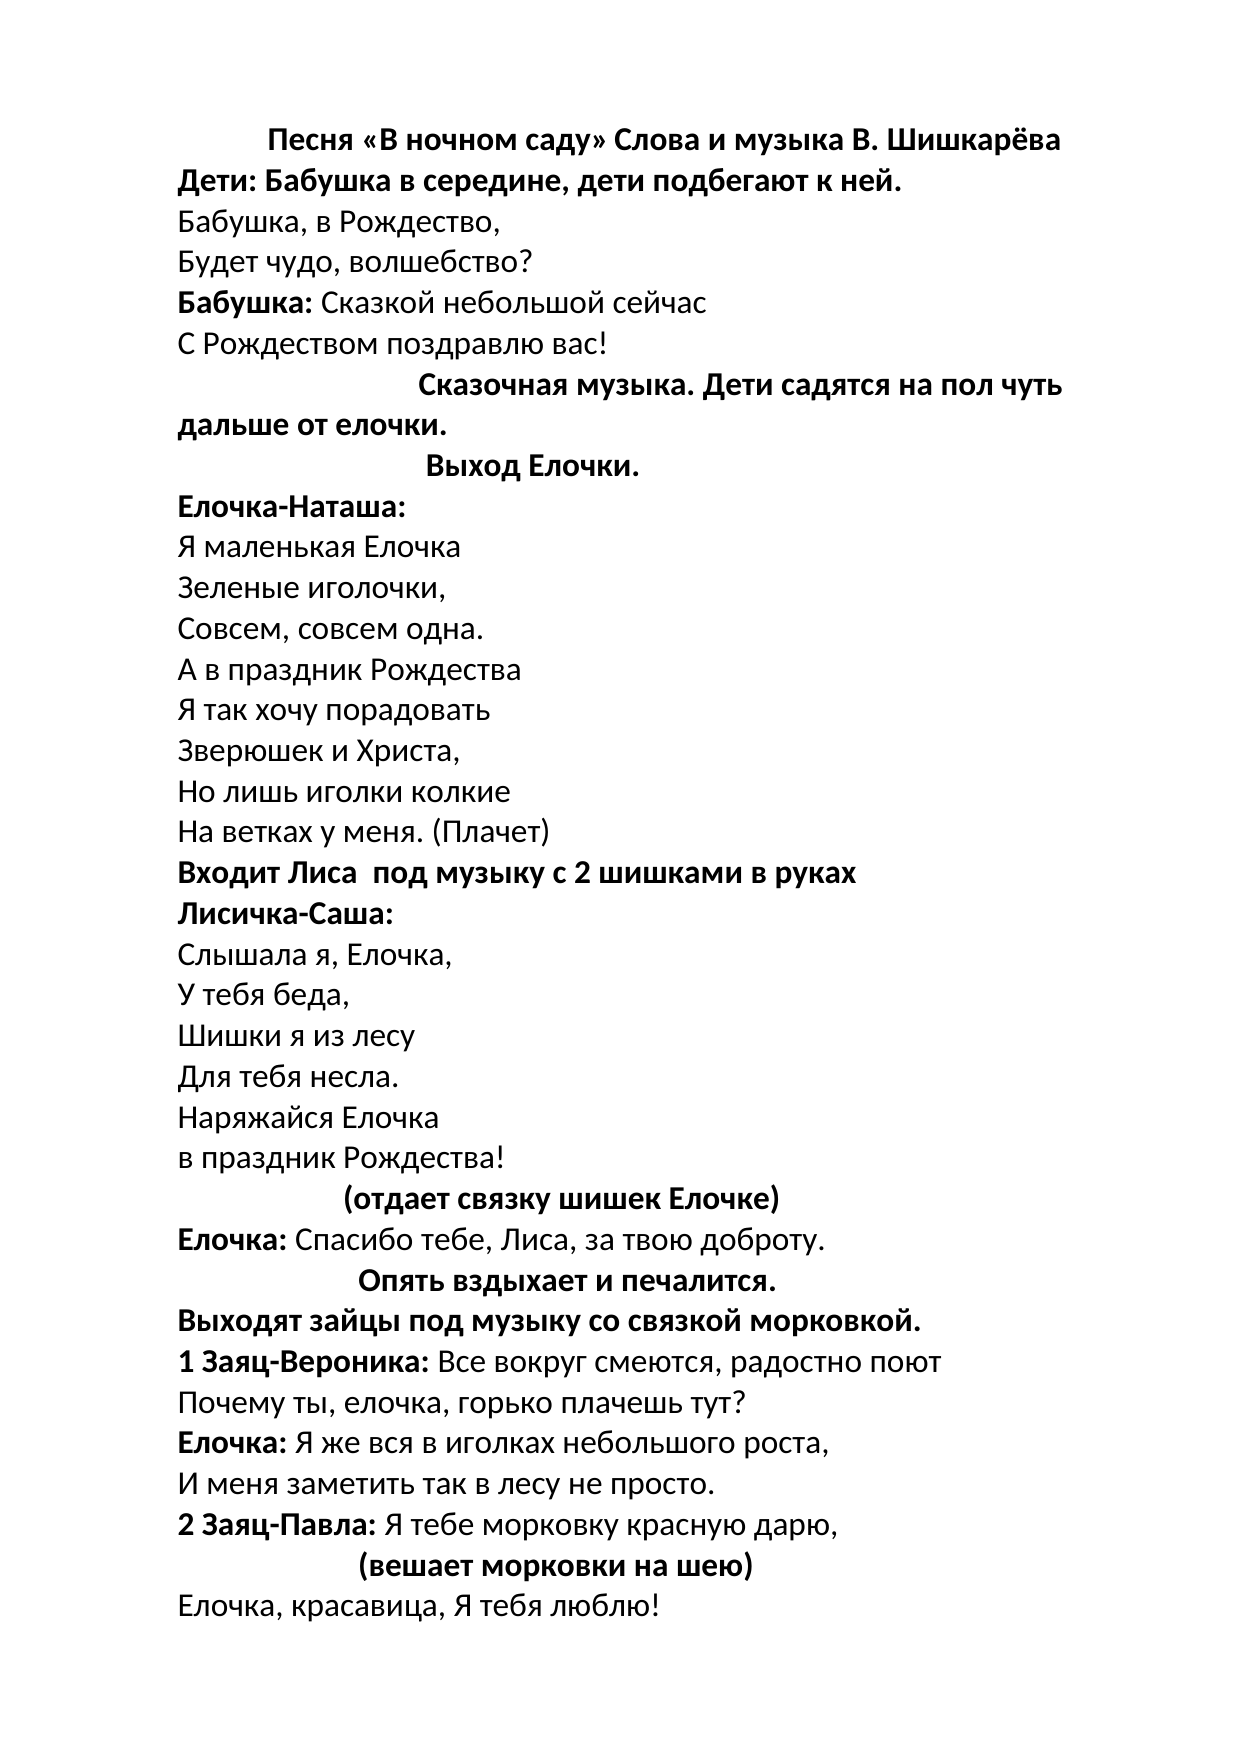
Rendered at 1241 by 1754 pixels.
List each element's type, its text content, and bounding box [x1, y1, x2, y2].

text Сказочная музыка. Дети садятся на пол чуть дальше от елочки. [177, 362, 1152, 444]
text Песня «В ночном саду» Слова и музыка В. Шишкарёва [177, 118, 1152, 159]
text Лисичка-Саша: [177, 892, 1152, 933]
text На ветках у меня. (Плачет) [177, 811, 1152, 851]
text Будет чудо, волшебство? [177, 240, 1152, 281]
text в праздник Рождества! [177, 1136, 1152, 1177]
text 1 Заяц-Вероника: Все вокруг смеются, радостно поют [177, 1340, 1152, 1381]
text Шишки я из лесу [177, 1014, 1152, 1055]
text Выходят зайцы под музыку со связкой морковкой. [177, 1299, 1152, 1340]
text Елочка: Спасибо тебе, Лиса, за твою доброту. [177, 1218, 1152, 1258]
text С Рождеством поздравлю вас! [177, 322, 1152, 362]
text У тебя беда, [177, 973, 1152, 1014]
text Для тебя несла. [177, 1055, 1152, 1096]
text Я так хочу порадовать [177, 688, 1152, 729]
text Бабушка: Сказкой небольшой сейчас [177, 281, 1152, 322]
text Выход Елочки. [177, 444, 1152, 485]
text 2 Заяц-Павла: Я тебе морковку красную дарю, [177, 1503, 1152, 1544]
text (отдает связку шишек Елочке) [177, 1177, 1152, 1218]
text Елочка-Наташа: [177, 485, 1152, 525]
text Бабушка, в Рождество, [177, 199, 1152, 240]
text Дети: Бабушка в середине, дети подбегают к ней. [177, 159, 1152, 199]
text Я маленькая Елочка [177, 525, 1152, 566]
text Слышала я, Елочка, [177, 933, 1152, 973]
text Наряжайся Елочка [177, 1096, 1152, 1136]
text Совсем, совсем одна. [177, 607, 1152, 648]
text Но лишь иголки колкие [177, 770, 1152, 811]
text И меня заметить так в лесу не просто. [177, 1462, 1152, 1503]
text Зеленые иголочки, [177, 566, 1152, 607]
text Почему ты, елочка, горько плачешь тут? [177, 1381, 1152, 1421]
text Входит Лиса под музыку с 2 шишками в руках [177, 851, 1152, 892]
text А в праздник Рождества [177, 648, 1152, 688]
text Елочка: Я же вся в иголках небольшого роста, [177, 1421, 1152, 1462]
text Зверюшек и Христа, [177, 729, 1152, 770]
text Елочка, красавица, Я тебя люблю! [177, 1584, 1152, 1625]
text (вешает морковки на шею) [177, 1544, 1152, 1584]
text Опять вздыхает и печалится. [177, 1258, 1152, 1299]
